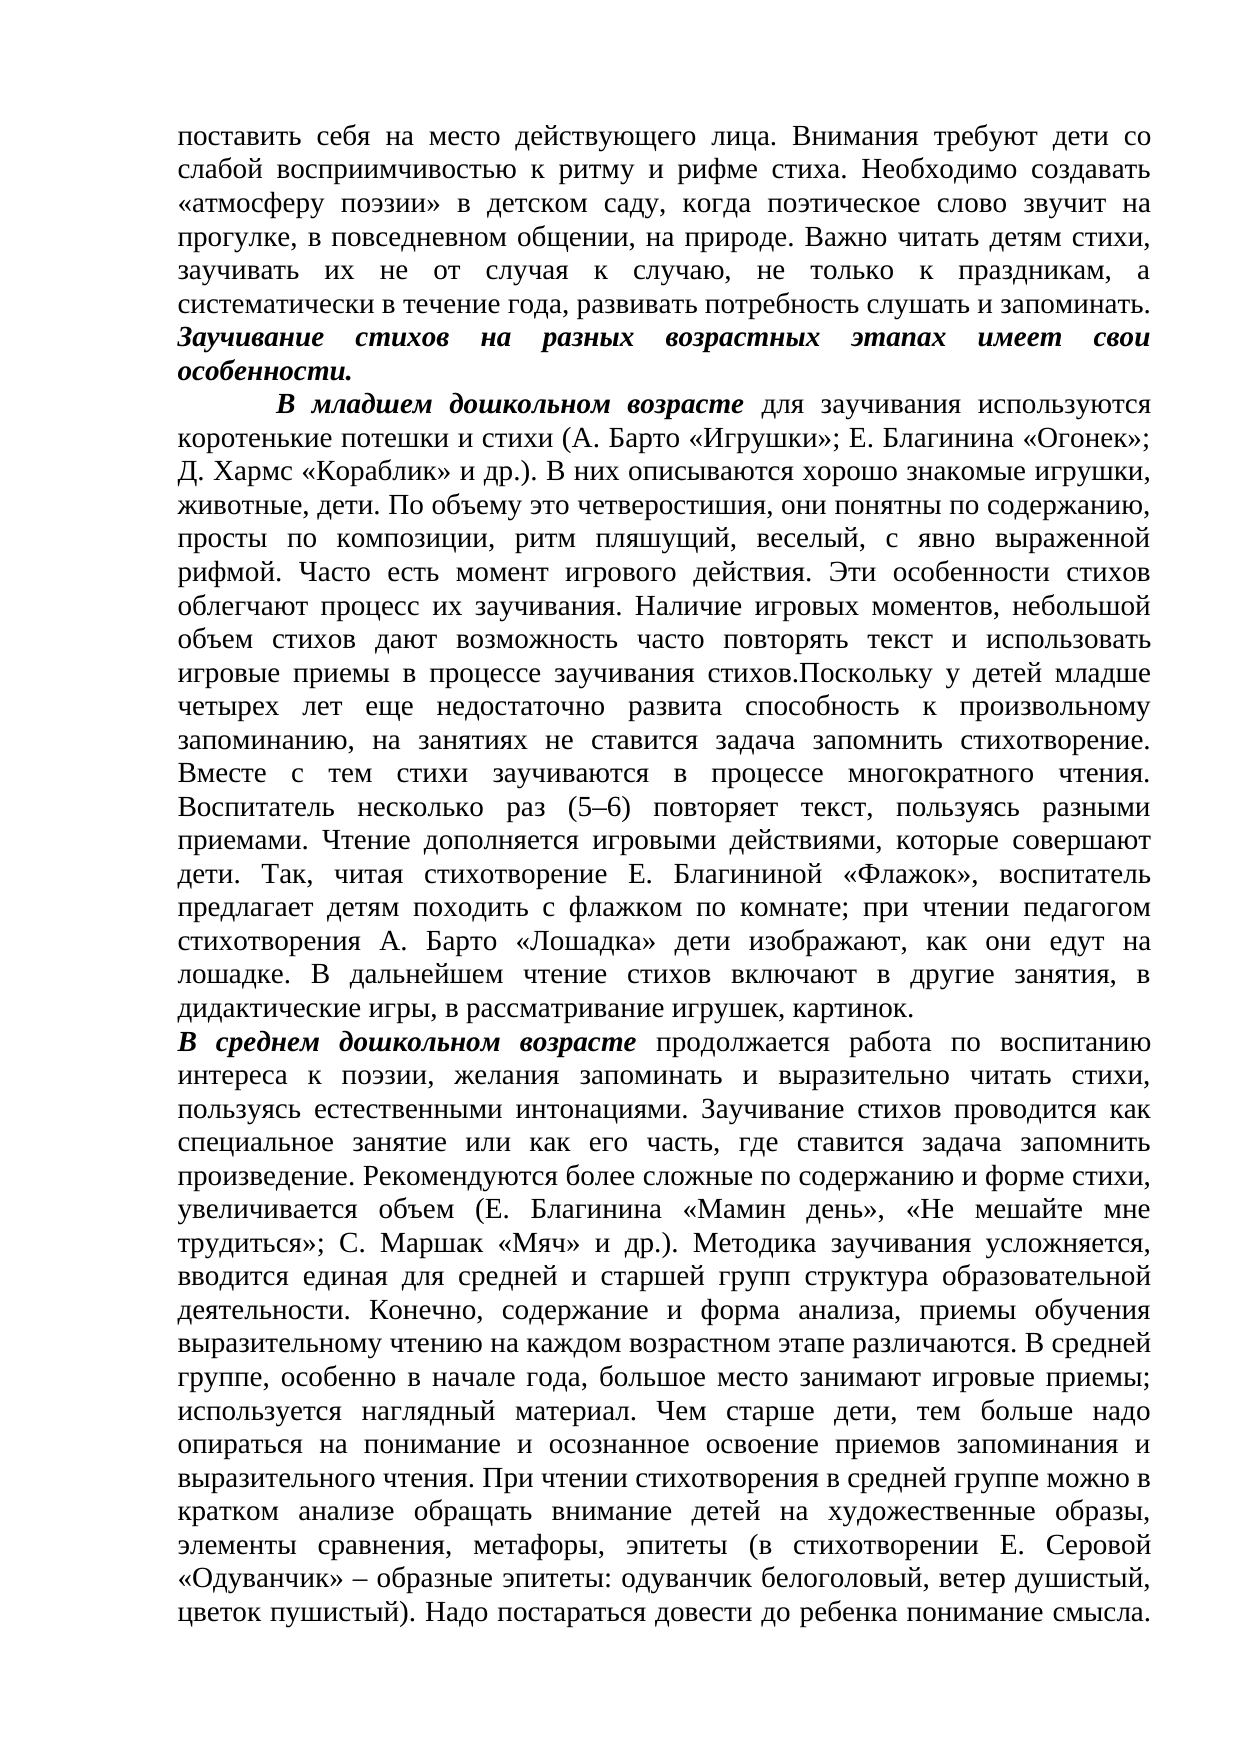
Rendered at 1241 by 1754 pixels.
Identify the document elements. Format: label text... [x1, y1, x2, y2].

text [177, 1024, 1152, 1627]
text В младшем дошкольном возрасте для заучивания используются коротенькие потешки и стихи (А. Барто «Игрушки»; Е. Благинина «Огонек»; Д. Хармс «Кораблик» и др.). В них описываются хорошо знакомые игрушки, животные, дети. По объему это четверостишия, они понятны по содержанию, просты по композиции, ритм пляшущий, веселый, с явно выраженной рифмой. Часто есть момент игрового действия. Эти особенности стихов облегчают процесс их заучивания. Наличие игровых моментов, небольшой объем стихов дают возможность часто повторять текст и использовать игровые приемы в процессе заучивания стихов.Поскольку у детей младше четырех лет еще недостаточно развита способность к произвольному запоминанию, на занятиях не ставится задача запомнить стихотворение. Вместе с тем стихи заучиваются в процессе многократного чтения. Воспитатель несколько раз (5–6) повторяет текст, пользуясь разными приемами. Чтение дополняется игровыми действиями, которые совершают дети. Так, читая стихотворение Е. Благининой «Флажок», воспитатель предлагает детям походить с флажком по комнате; при чтении педагогом стихотворения А. Барто «Лошадка» дети изображают, как они едут на лошадке. В дальнейшем чтение стихов включают в другие занятия, в дидактические игры, в рассматривание игрушек, картинок. [177, 386, 1152, 1024]
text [177, 118, 1152, 319]
text Заучивание стихов на разных возрастных этапах имеет свои особенности. [177, 319, 1152, 386]
